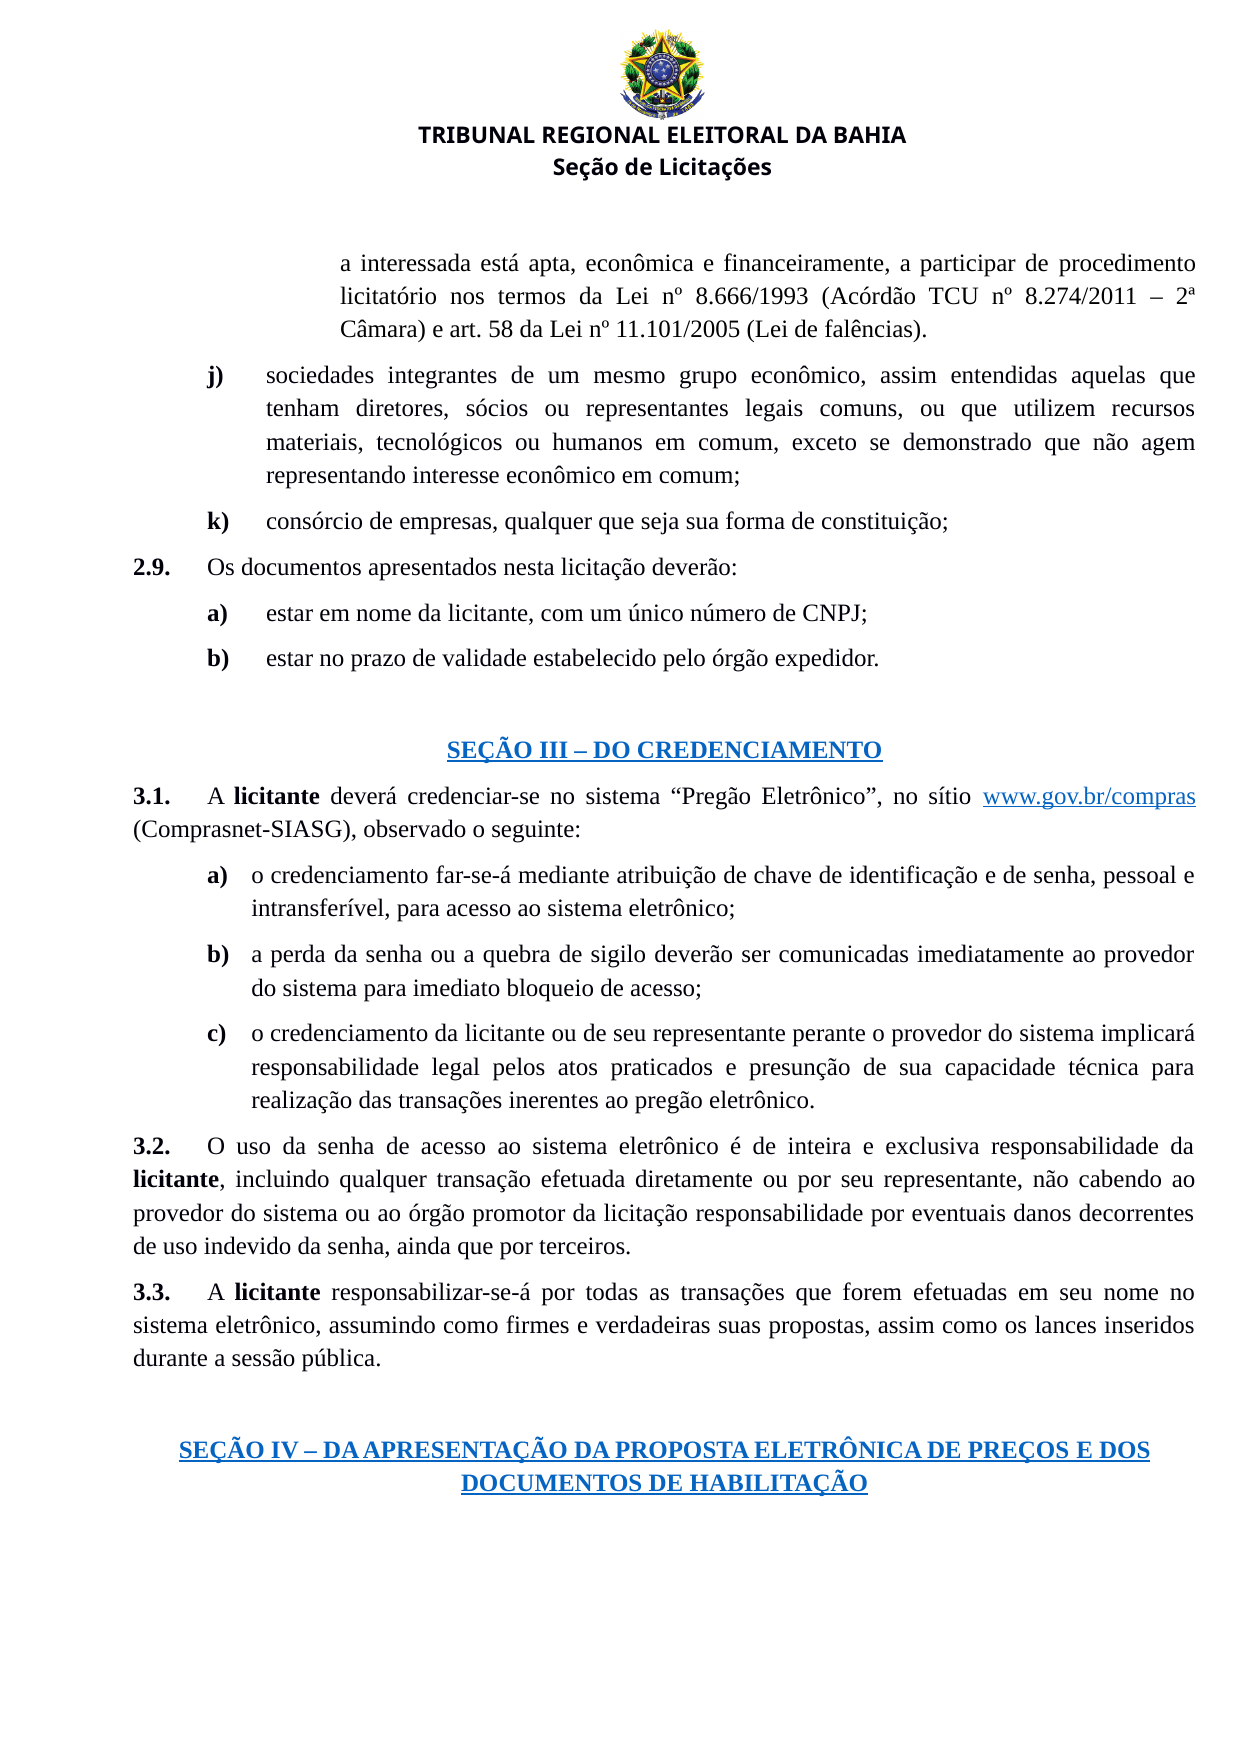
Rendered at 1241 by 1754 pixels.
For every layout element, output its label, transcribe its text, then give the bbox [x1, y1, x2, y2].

text 3.1. A licitante deverá credenciar-se no sistema “Pregão Eletrônico”, no sítio www.gov.br/compras (Comprasnet-SIASG), observado o seguinte: [133, 778, 1196, 844]
list sociedades integrantes de um mesmo grupo econômico, assim entendidas aquelas que tenham diretores, sócios ou representantes legais comuns, ou que utilizem recursos materiais, tecnológicos ou humanos em comum, exceto se demonstrado que não agem representando interesse econômico em comum; [207, 357, 1196, 490]
list o credenciamento da licitante ou de seu representante perante o provedor do sistema implicará responsabilidade legal pelos atos praticados e presunção de sua capacidade técnica para realização das transações inerentes ao pregão eletrônico. [207, 1015, 1196, 1115]
text SEÇÃO III – DO CREDENCIAMENTO [133, 732, 1196, 765]
list estar em nome da licitante, com um único número de CNPJ; [207, 594, 1196, 628]
list consórcio de empresas, qualquer que seja sua forma de constituição; [207, 503, 1196, 536]
text SEÇÃO IV – DA APRESENTAÇÃO DA PROPOSTA ELETRÔNICA DE PREÇOS E DOS DOCUMENTOS DE HABILITAÇÃO [133, 1432, 1196, 1498]
text 2.9. Os documentos apresentados nesta licitação deverão: [133, 548, 1196, 582]
list o credenciamento far-se-á mediante atribuição de chave de identificação e de senha, pessoal e intransferível, para acesso ao sistema eletrônico; [207, 857, 1196, 923]
list estar no prazo de validade estabelecido pelo órgão expedidor. [207, 640, 1196, 673]
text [295, 244, 1196, 344]
list a perda da senha ou a quebra de sigilo deverão ser comunicadas imediatamente ao provedor do sistema para imediato bloqueio de acesso; [207, 936, 1196, 1003]
text 3.3. A licitante responsabilizar-se-á por todas as transações que forem efetuadas em seu nome no sistema eletrônico, assumindo como firmes e verdadeiras suas propostas, assim como os lances inseridos durante a sessão pública. [133, 1273, 1196, 1373]
text 3.2. O uso da senha de acesso ao sistema eletrônico é de inteira e exclusiva responsabilidade da licitante, incluindo qualquer transação efetuada diretamente ou por seu representante, não cabendo ao provedor do sistema ou ao órgão promotor da licitação responsabilidade por eventuais danos decorrentes de uso indevido da senha, ainda que por terceiros. [133, 1128, 1196, 1261]
